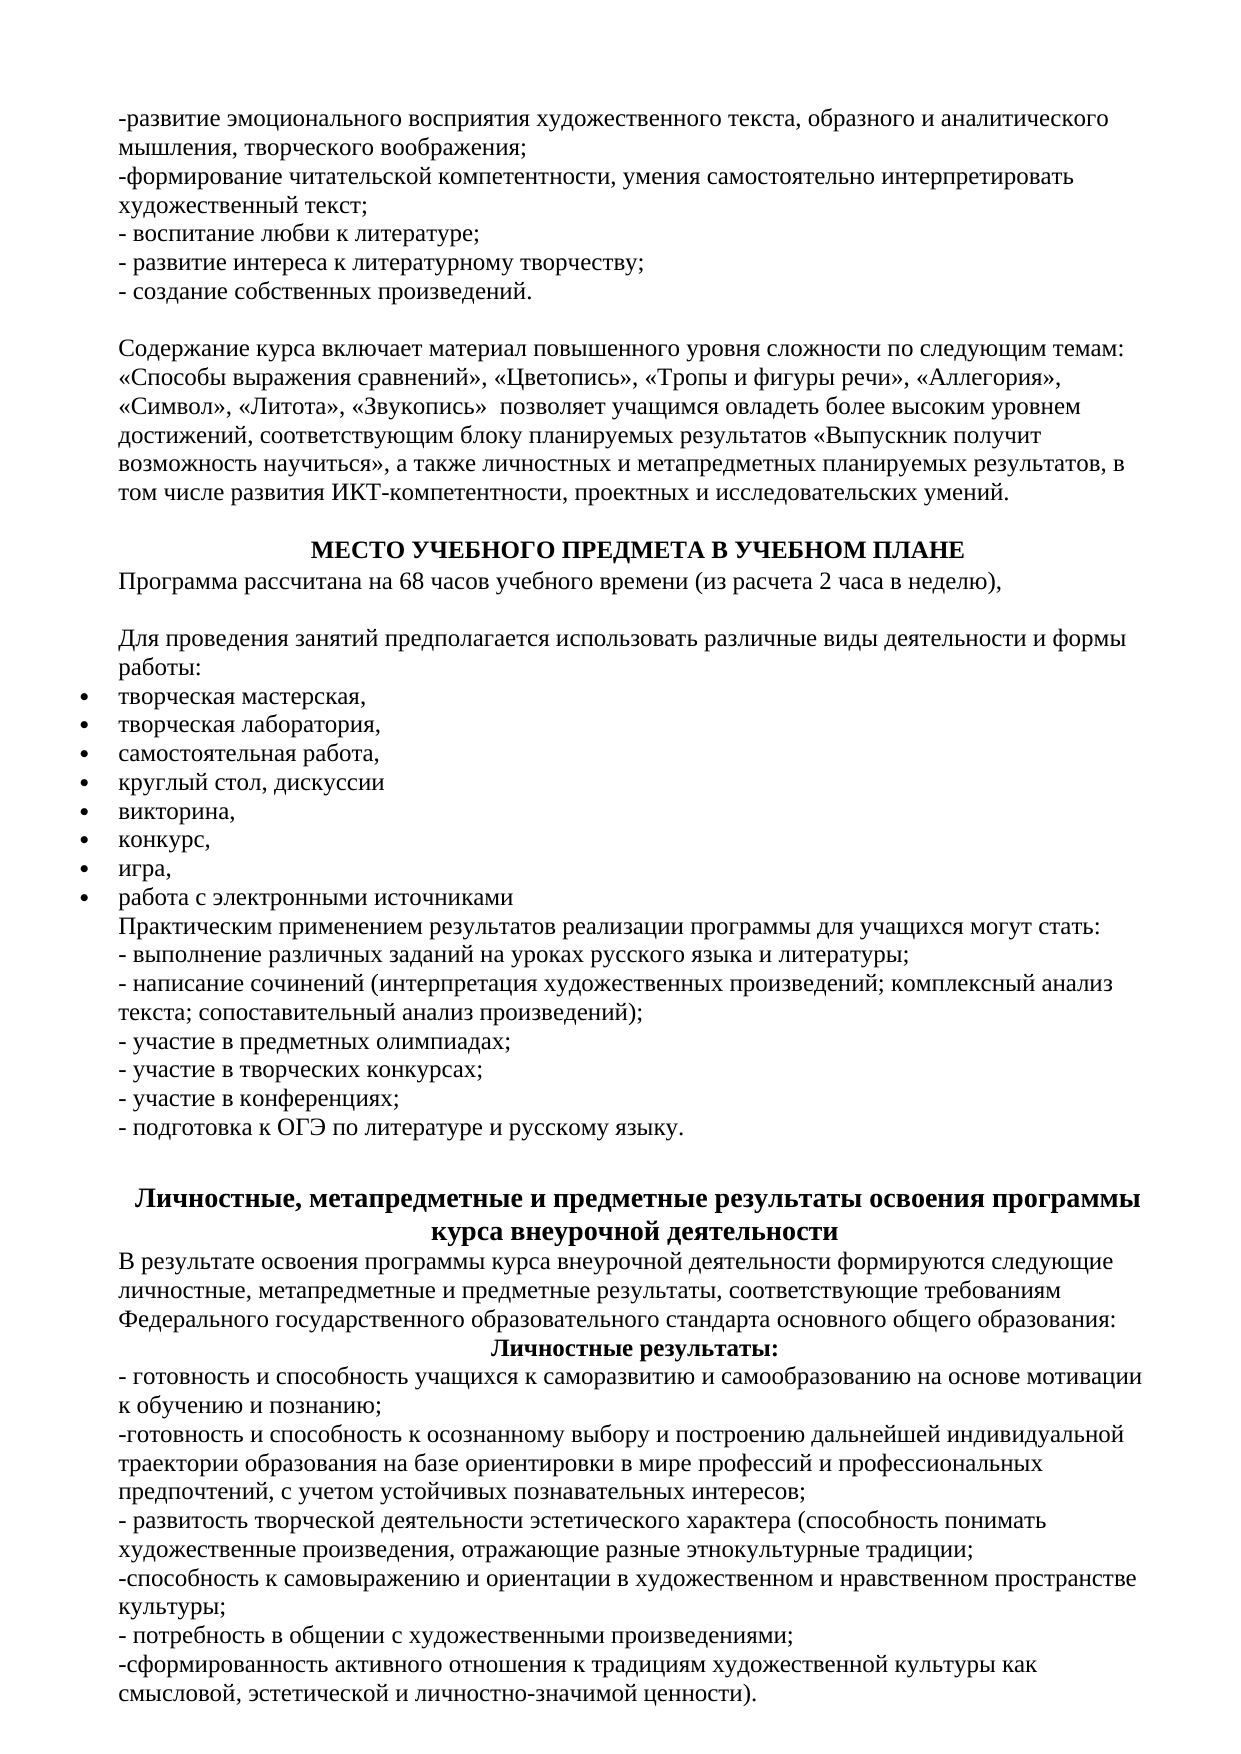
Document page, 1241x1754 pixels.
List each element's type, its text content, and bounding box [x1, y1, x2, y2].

text - участие в конференциях; [118, 1083, 1152, 1112]
list самостоятельная работа, [81, 738, 1152, 767]
text - участие в предметных олимпиадах; [118, 1026, 1152, 1054]
text МЕСТО УЧЕБНОГО ПРЕДМЕТА В УЧЕБНОМ ПЛАНЕ [118, 535, 1152, 563]
list творческая лаборатория, [81, 709, 1152, 738]
list творческая мастерская, [81, 681, 1152, 709]
text Программа рассчитана на 68 часов учебного времени (из расчета 2 часа в неделю), [118, 566, 1152, 594]
text - развитость творческой деятельности эстетического характера (способность понимать художественные произведения, отражающие разные этнокультурные традиции; [118, 1505, 1152, 1563]
text -готовность и способность к осознанному выбору и построению дальнейшей индивидуальной траектории образования на базе ориентировки в мире профессий и профессиональных предпочтений, с учетом устойчивых познавательных интересов; [118, 1419, 1152, 1505]
text - выполнение различных заданий на уроках русского языка и литературы; [118, 939, 1152, 968]
list викторина, [81, 796, 1152, 824]
list работа с электронными источниками [81, 882, 1152, 911]
text - подготовка к ОГЭ по литературе и русскому языку. [118, 1112, 1152, 1141]
text Личностные, метапредметные и предметные результаты освоения программы курса внеурочной деятельности [118, 1182, 1152, 1246]
text -сформированность активного отношения к традициям художественной культуры как смысловой, эстетической и личностно-значимой ценности). [118, 1649, 1152, 1706]
text - написание сочинений (интерпретация художественных произведений; комплексный анализ текста; сопоставительный анализ произведений); [118, 968, 1152, 1026]
text - потребность в общении с художественными произведениями; [118, 1620, 1152, 1649]
text - участие в творческих конкурсах; [118, 1054, 1152, 1083]
text - готовность и способность учащихся к саморазвитию и самообразованию на основе мотивации к обучению и познанию; [118, 1361, 1152, 1419]
text - развитие интереса к литературному творчеству; [118, 247, 1152, 276]
list круглый стол, дискуссии [81, 767, 1152, 796]
list конкурс, [81, 824, 1152, 853]
text - воспитание любви к литературе; [118, 218, 1152, 247]
text Содержание курса включает материал повышенного уровня сложности по следующим темам: «Способы выражения сравнений», «Цветопись», «Тропы и фигуры речи», «Аллегория», «Символ», «Литота», «Звукопись» позволяет учащимся овладеть более высоким уровнем достижений, соответствующим блоку планируемых результатов «Выпускник получит возможность научиться», а также личностных и метапредметных планируемых результатов, в том числе развития ИКТ-компетентности, проектных и исследовательских умений. [118, 333, 1152, 506]
text -формирование читательской компетентности, умения самостоятельно интерпретировать художественный текст; [118, 161, 1152, 218]
text В результате освоения программы курса внеурочной деятельности формируются следующие личностные, метапредметные и предметные результаты, соответствующие требованиям Федерального государственного образовательного стандарта основного общего образования: [118, 1246, 1152, 1333]
text -развитие эмоционального восприятия художественного текста, образного и аналитического мышления, творческого воображения; [118, 103, 1152, 161]
text -способность к самовыражению и ориентации в художественном и нравственном пространстве культуры; [118, 1563, 1152, 1620]
text Практическим применением результатов реализации программы для учащихся могут стать: [118, 911, 1152, 939]
text - создание собственных произведений. [118, 276, 1152, 305]
text Личностные результаты: [118, 1333, 1152, 1361]
text Для проведения занятий предполагается использовать различные виды деятельности и формы работы: [118, 623, 1152, 681]
list игра, [81, 853, 1152, 882]
